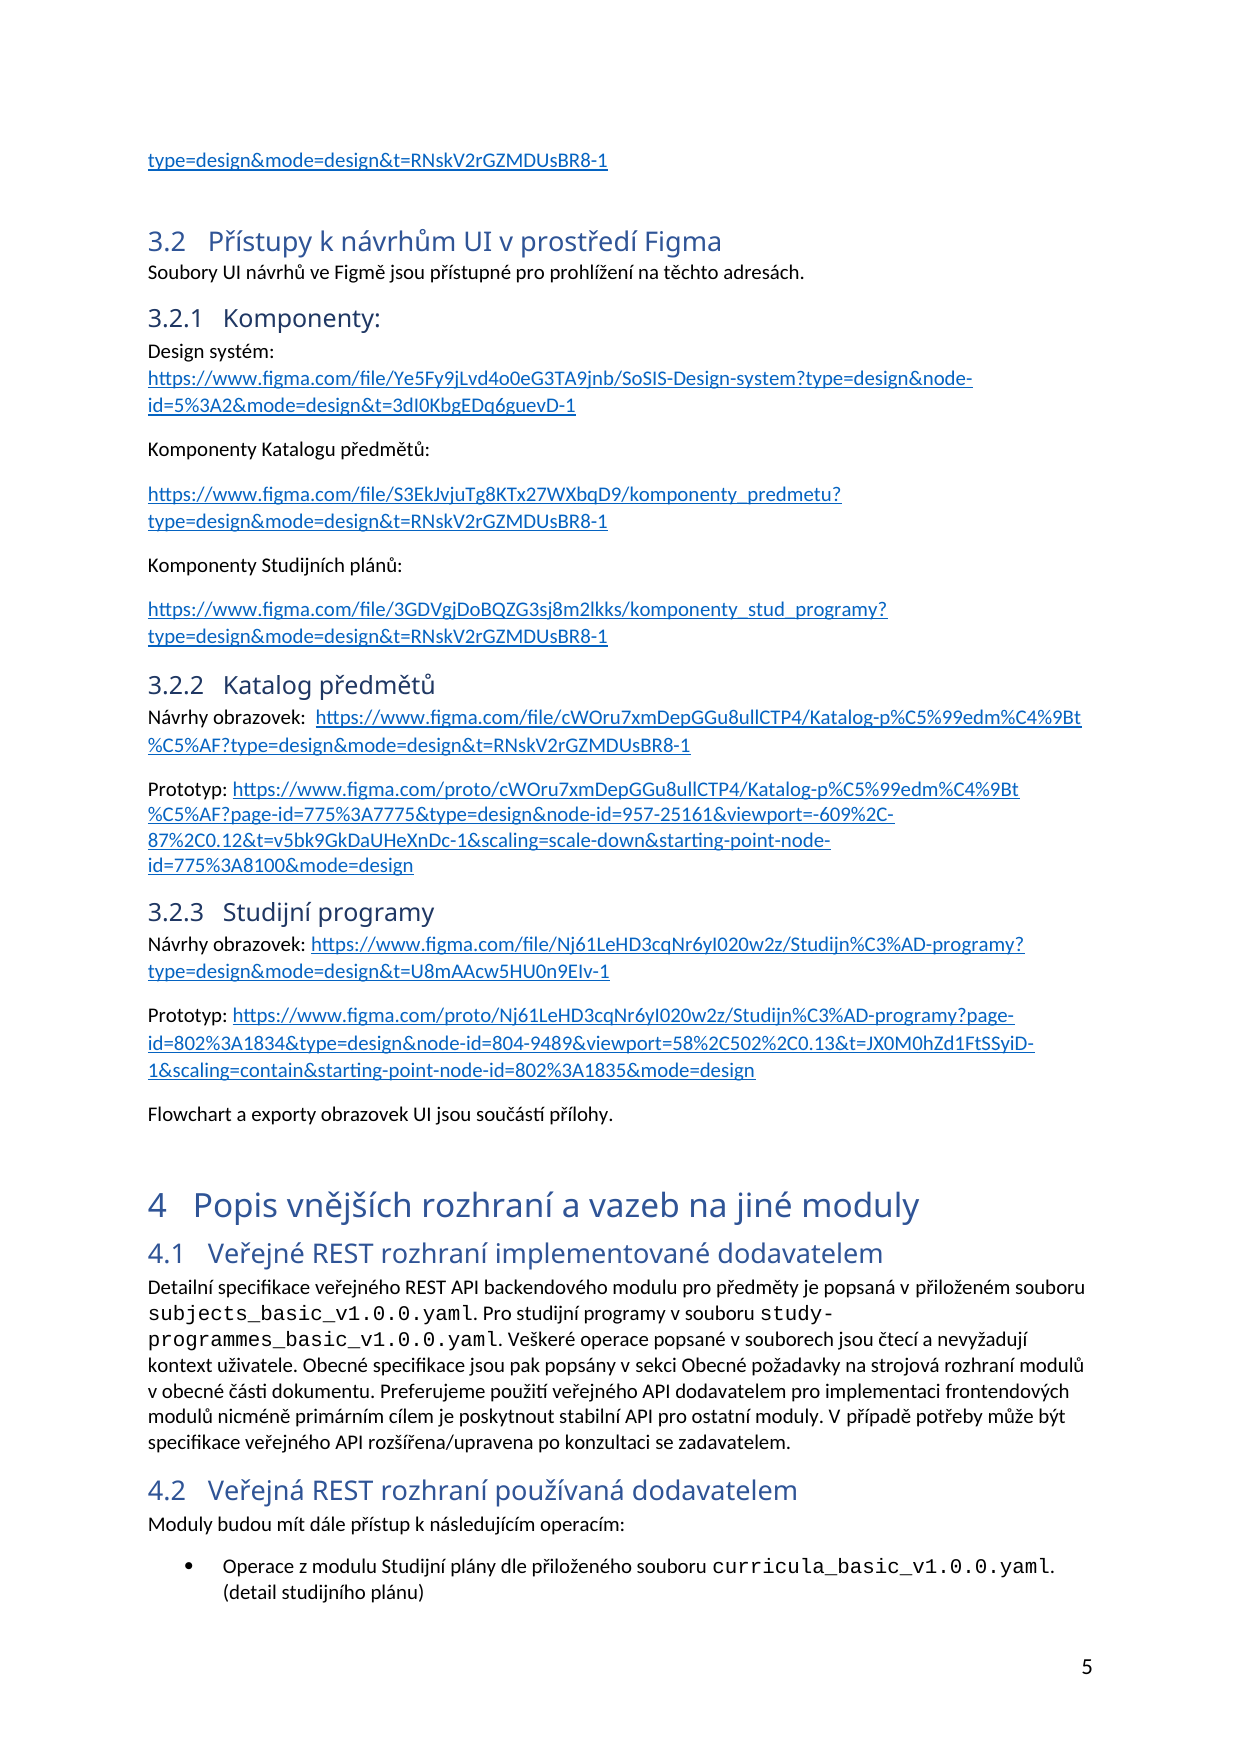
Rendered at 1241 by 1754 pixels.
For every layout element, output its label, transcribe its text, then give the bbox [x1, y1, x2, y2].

text Návrhy obrazovek: https://www.figma.com/file/cWOru7xmDepGGu8ullCTP4/Katalog-p%C5%99edm%C4%9Bt%C5%AF?type=design&mode=design&t=RNskV2rGZMDUsBR8-1 [148, 704, 1093, 757]
text Design systém: https://www.figma.com/file/Ye5Fy9jLvd4o0eG3TA9jnb/SoSIS-Design-system?type=design&node-id=5%3A2&mode=design&t=3dI0KbgEDq6guevD-1 [148, 338, 1093, 418]
text Soubory UI návrhů ve Figmě jsou přístupné pro prohlížení na těchto adresách. [148, 259, 1093, 284]
subtitle Katalog předmětů [148, 668, 1093, 702]
subtitle Studijní programy [148, 894, 1093, 928]
text Prototyp: https://www.figma.com/proto/Nj61LeHD3cqNr6yI020w2z/Studijn%C3%AD-programy?page-id=802%3A1834&type=design&node-id=804-9489&viewport=58%2C502%2C0.13&t=JX0M0hZd1FtSSyiD-1&scaling=contain&starting-point-node-id=802%3A1835&mode=design [148, 1002, 1093, 1083]
text Flowchart a exporty obrazovek UI jsou součástí přílohy. [148, 1101, 1093, 1127]
text https://www.figma.com/file/S3EkJvjuTg8KTx27WXbqD9/komponenty_predmetu?type=design&mode=design&t=RNskV2rGZMDUsBR8-1 [148, 481, 1093, 533]
text Návrhy obrazovek: https://www.figma.com/file/Nj61LeHD3cqNr6yI020w2z/Studijn%C3%AD-programy?type=design&mode=design&t=U8mAAcw5HU0n9EIv-1 [148, 931, 1093, 984]
subtitle Komponenty: [148, 301, 1093, 335]
subtitle Přístupy k návrhům UI v prostředí Figma [148, 222, 1093, 259]
text https://www.figma.com/file/3GDVgjDoBQZG3sj8m2lkks/komponenty_stud_programy?type=design&mode=design&t=RNskV2rGZMDUsBR8-1 [148, 596, 1093, 649]
text Komponenty Studijních plánů: [148, 552, 1093, 578]
list Operace z modulu Studijní plány dle přiloženého souboru curricula_basic_v1.0.0.yaml. (detail studijního plánu) [185, 1553, 1093, 1605]
subtitle Veřejná REST rozhraní používaná dodavatelem [148, 1471, 1093, 1508]
subtitle Popis vnějších rozhraní a vazeb na jiné moduly [148, 1181, 1093, 1227]
text Detailní specifikace veřejného REST API backendového modulu pro předměty je popsaná v přiloženém souboru subjects_basic_v1.0.0.yaml. Pro studijní programy v souboru study-programmes_basic_v1.0.0.yaml. Veškeré operace popsané v souborech jsou čtecí a nevyžadují kontext uživatele. Obecné specifikace jsou pak popsány v sekci Obecné požadavky na strojová rozhraní modulů v obecné části dokumentu. Preferujeme použití veřejného API dodavatelem pro implementaci frontendových modulů nicméně primárním cílem je poskytnout stabilní API pro ostatní moduly. V případě potřeby může být specifikace veřejného API rozšířena/upravena po konzultaci se zadavatelem. [148, 1274, 1093, 1454]
text Komponenty Katalogu předmětů: [148, 437, 1093, 462]
subtitle Veřejné REST rozhraní implementované dodavatelem [148, 1234, 1093, 1271]
text Moduly budou mít dále přístup k následujícím operacím: [148, 1511, 1093, 1536]
text Prototyp: https://www.figma.com/proto/cWOru7xmDepGGu8ullCTP4/Katalog-p%C5%99edm%C4%9Bt%C5%AF?page-id=775%3A7775&type=design&node-id=957-25161&viewport=-609%2C-87%2C0.12&t=v5bk9GkDaUHeXnDc-1&scaling=scale-down&starting-point-node-id=775%3A8100&mode=design [148, 776, 1093, 878]
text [148, 148, 1093, 203]
